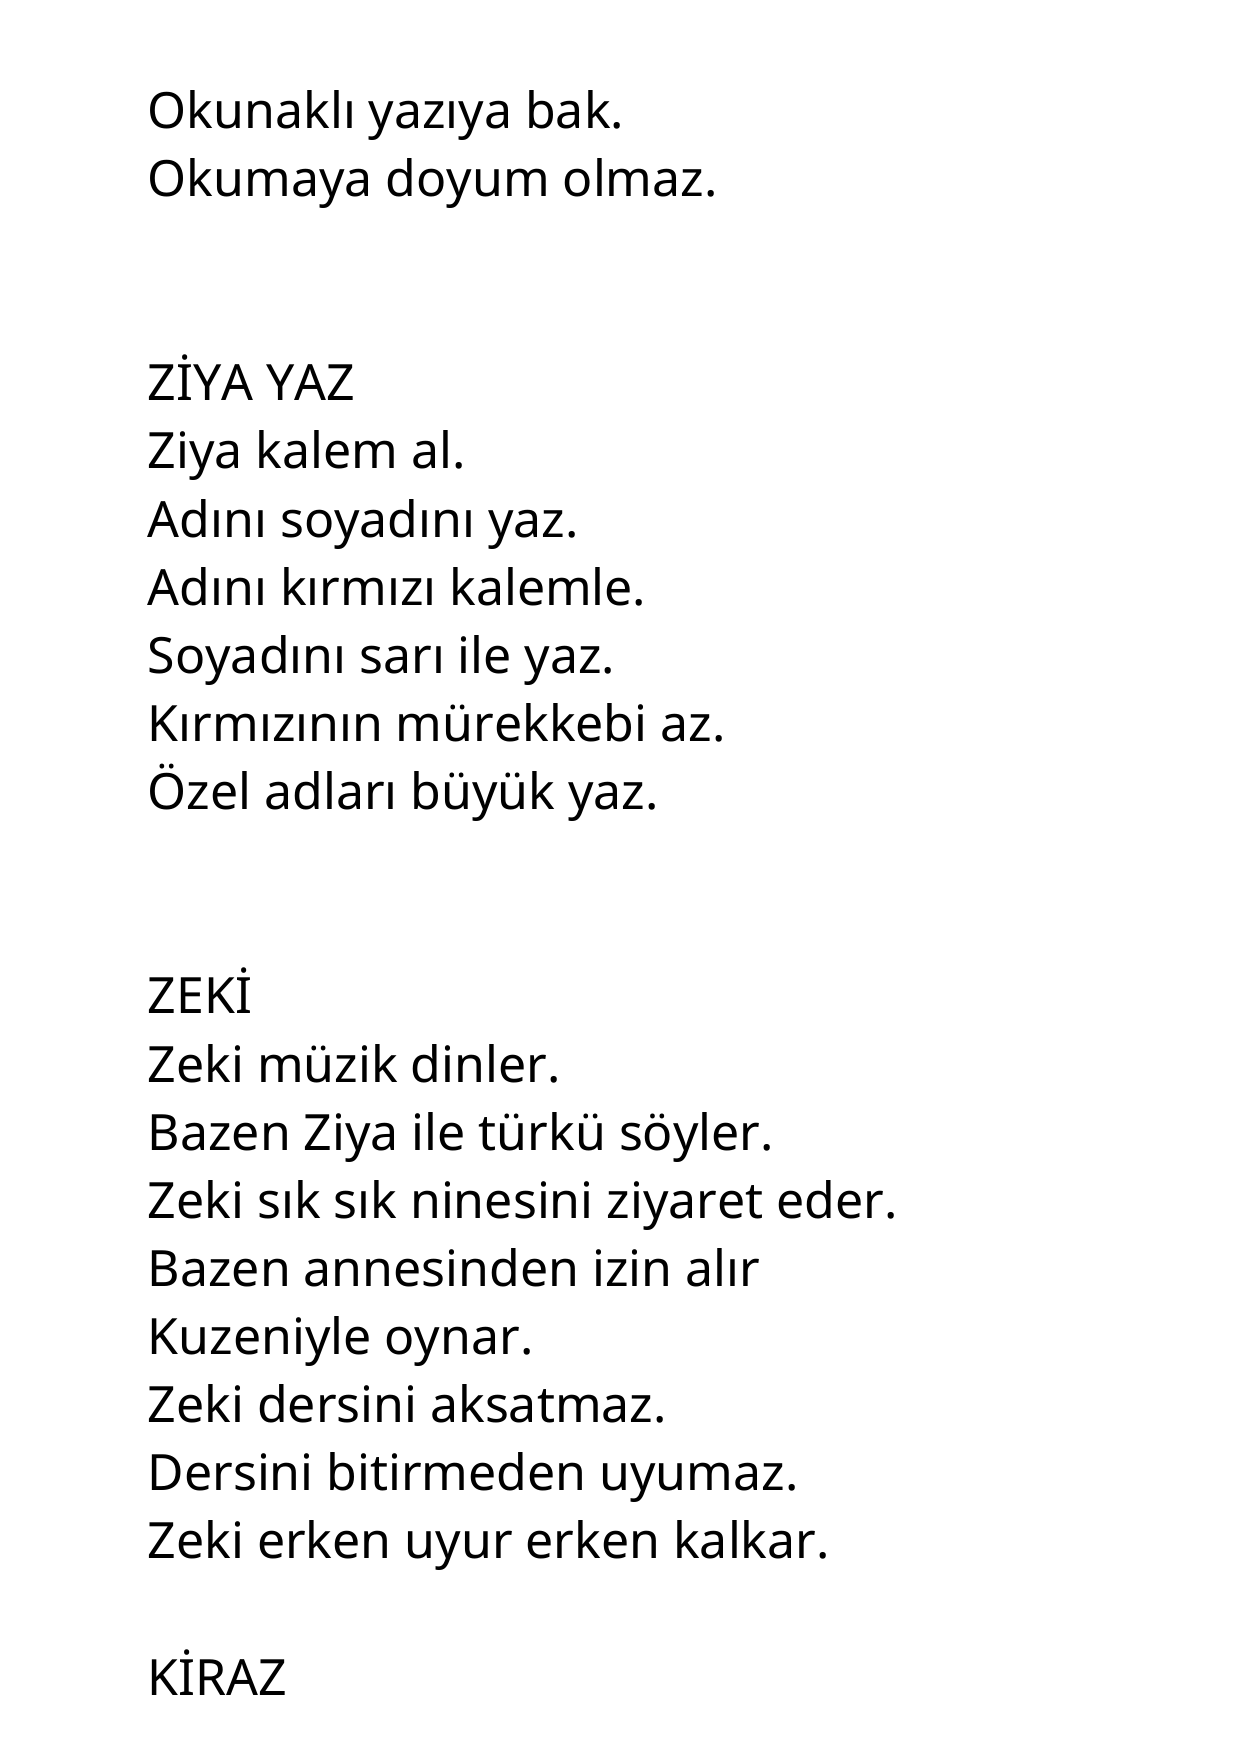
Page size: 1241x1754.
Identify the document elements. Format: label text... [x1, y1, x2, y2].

text ZİYA YAZ [148, 347, 1144, 416]
text Zeki erken uyur erken kalkar. [148, 1506, 1144, 1574]
text Kuzeniyle oynar. [148, 1301, 1144, 1369]
text Okumaya doyum olmaz. [148, 143, 1144, 211]
text Bazen annesinden izin alır [148, 1233, 1144, 1301]
text Zeki sık sık ninesini ziyaret eder. [148, 1165, 1144, 1233]
text Zeki dersini aksatmaz. [148, 1369, 1144, 1437]
text Ziya kalem al. [148, 416, 1144, 484]
text Zeki müzik dinler. [148, 1029, 1144, 1097]
text Okunaklı yazıya bak. [148, 75, 1144, 143]
text Adını kırmızı kalemle. Soyadını sarı ile yaz. Kırmızının mürekkebi az. Özel adları büyük yaz. [148, 552, 1144, 824]
text KİRAZ [148, 1642, 1144, 1710]
text Bazen Ziya ile türkü söyler. [148, 1097, 1144, 1165]
text Dersini bitirmeden uyumaz. [148, 1437, 1144, 1506]
text ZEKİ [148, 961, 1144, 1029]
text Adını soyadını yaz. [148, 484, 1144, 552]
